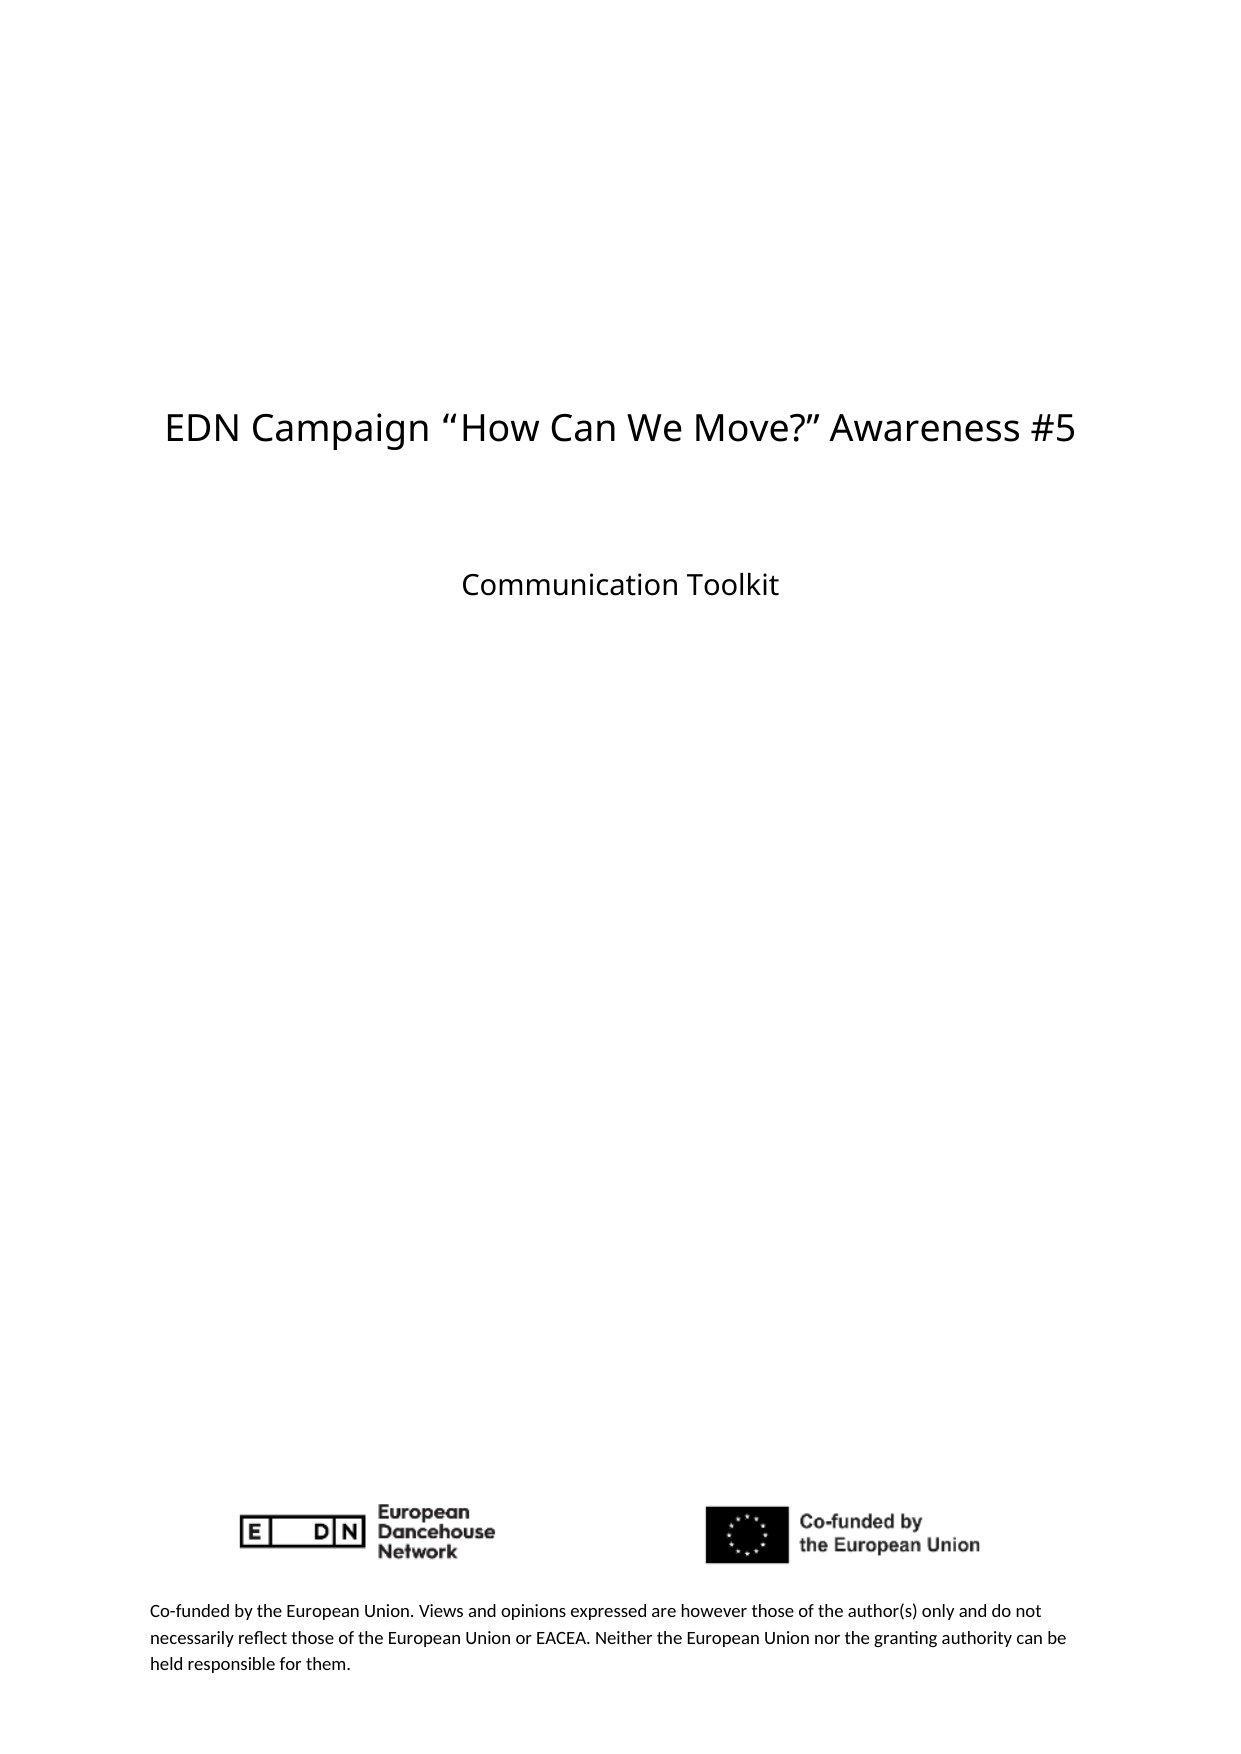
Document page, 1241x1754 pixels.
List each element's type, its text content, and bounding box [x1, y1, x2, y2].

picture [209, 1469, 1031, 1596]
text EDN Campaign “How Can We Move?” Awareness #5 [150, 402, 1090, 453]
text Communication Toolkit [150, 564, 1090, 604]
